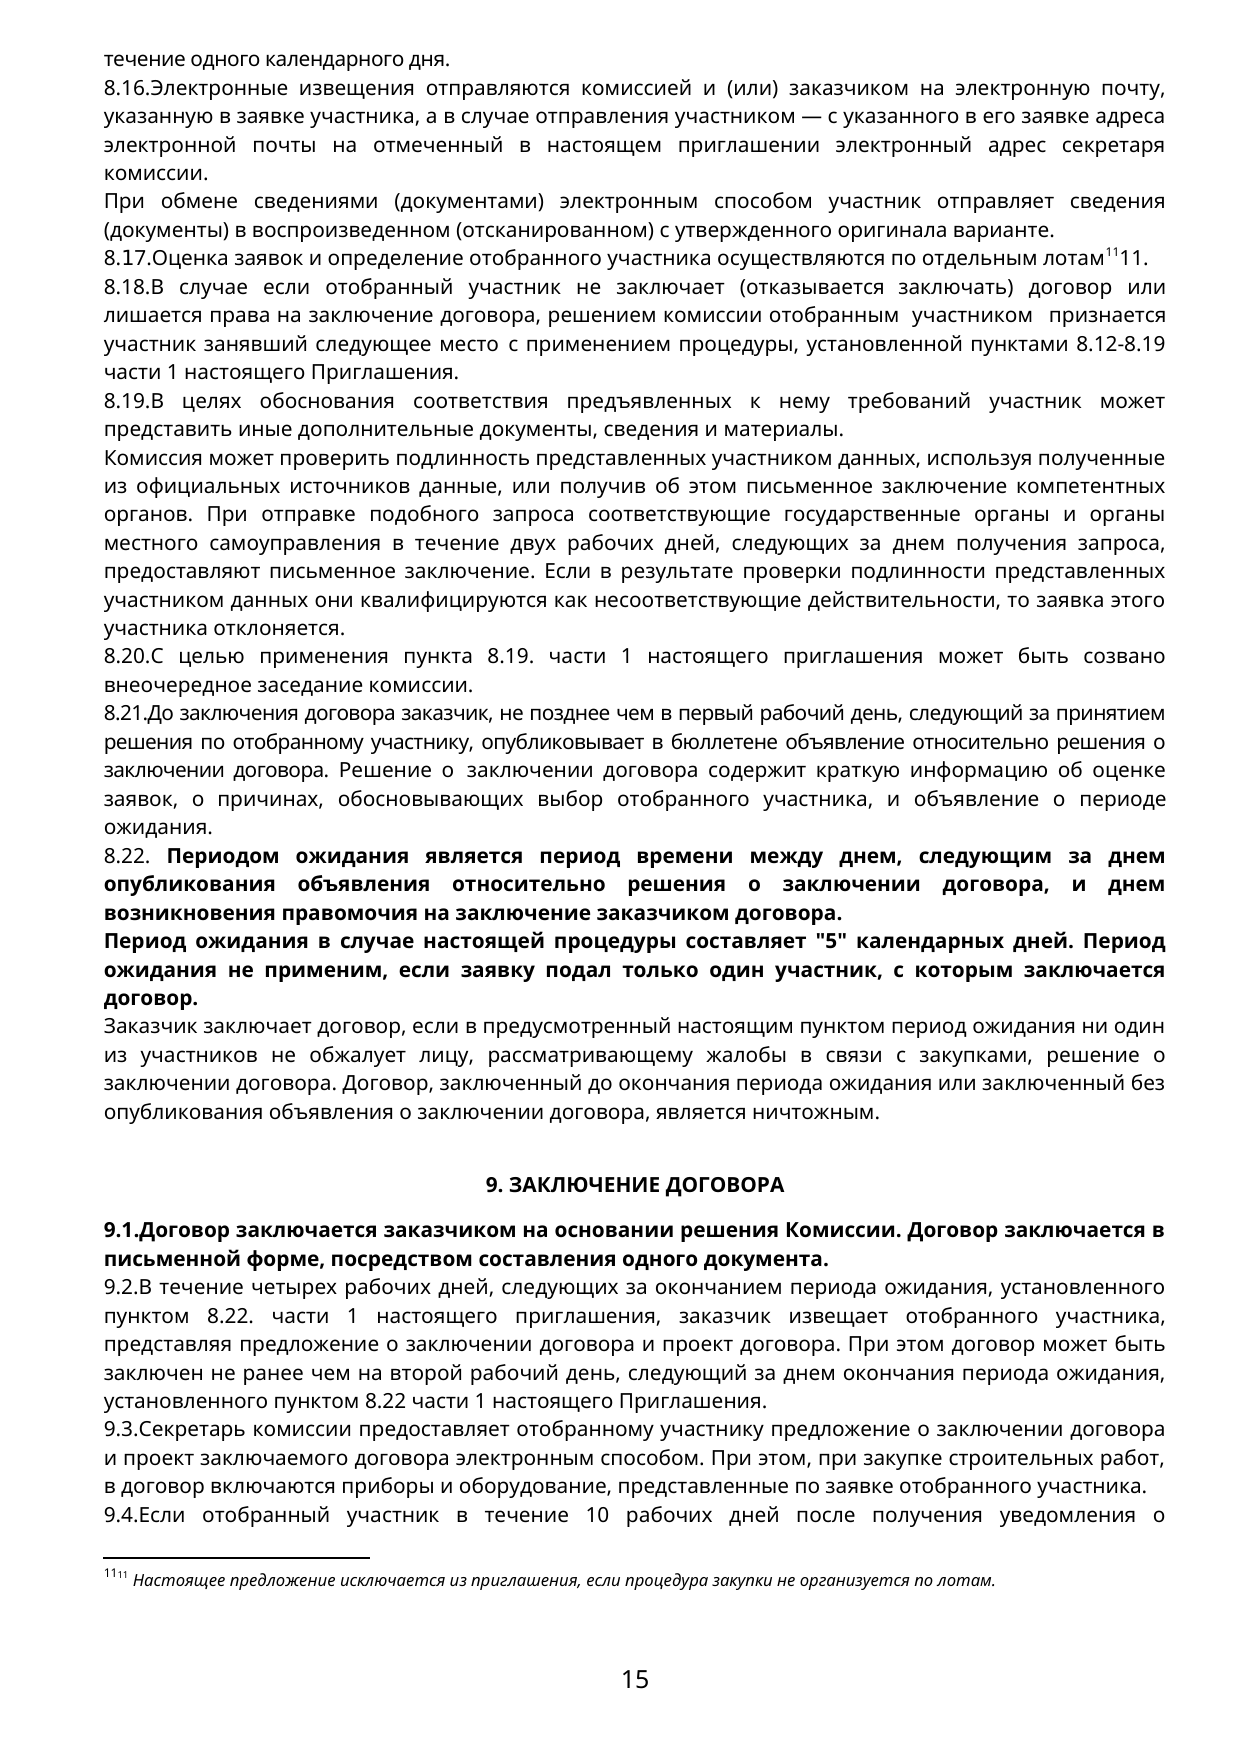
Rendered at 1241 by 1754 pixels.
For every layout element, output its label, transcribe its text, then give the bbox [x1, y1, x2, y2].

text 8.19.В целях обоснования соответствия предъявленных к нему требований участник может представить иные дополнительные документы, сведения и материалы. [103, 386, 1166, 443]
text 8.20.С целью применения пункта 8.19. части 1 настоящего приглашения может быть созвано внеочередное заседание комиссии. [103, 642, 1166, 698]
text 9.1.Договор заключается заказчиком на основании решения Комиссии. Договор заключается в письменной форме, посредством составления одного документа. [103, 1216, 1166, 1272]
text 9.2.В течение четырех рабочих дней, следующих за окончанием периода ожидания, установленного пунктом 8.22. части 1 настоящего приглашения, заказчик извещает отобранного участника, представляя предложение о заключении договора и проект договора. При этом договор может быть заключен не ранее чем на второй рабочий день, следующий за днем окончания периода ожидания, установленного пунктом 8.22 части 1 настоящего Приглашения. [103, 1272, 1166, 1414]
text 8.16.Электронные извещения отправляются комиссией и (или) заказчиком на электронную почту, указанную в заявке участника, а в случае отправления участником — с указанного в его заявке адреса электронной почты на отмеченный в настоящем приглашении электронный адрес секретаря комиссии. [103, 73, 1166, 187]
text При обмене сведениями (документами) электронным способом участник отправляет сведения (документы) в воспроизведенном (отсканированном) с утвержденного оригинала варианте. [103, 187, 1166, 243]
text 8.22. Периодом ожидания является период времени между днем, следующим за днем опубликования объявления относительно решения о заключении договора, и днем возникновения правомочия на заключение заказчиком договора. [103, 841, 1166, 926]
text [103, 1500, 1166, 1528]
text 9.3.Секретарь комиссии предоставляет отобранному участнику предложение о заключении договора и проект заключаемого договора электронным способом. При этом, при закупке строительных работ, в договор включаются приборы и оборудование, представленные по заявке отобранного участника. [103, 1414, 1166, 1500]
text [103, 44, 1166, 73]
text Период ожидания в случае настоящей процедуры составляет "5" календарных дней. Период ожидания не применим, если заявку подал только один участник, с которым заключается договор. [103, 926, 1166, 1012]
text 8.18.В случае если отобранный участник не заключает (отказывается заключать) договор или лишается права на заключение договора, решением комиссии отобранным участником признается участник занявший следующее место с применением процедуры, установленной пунктами 8.12-8.19 части 1 настоящего Приглашения. [103, 272, 1166, 386]
text 9. ЗАКЛЮЧЕНИЕ ДОГОВОРА [103, 1170, 1166, 1199]
text Заказчик заключает договор, если в предусмотренный настоящим пунктом период ожидания ни один из участников не обжалует лицу, рассматривающему жалобы в связи с закупками, решение о заключении договора. Договор, заключенный до окончания периода ожидания или заключенный без опубликования объявления о заключении договора, является ничтожным. [103, 1012, 1166, 1125]
text 8.17.Оценка заявок и определение отобранного участника осуществляются по отдельным лотам11. [103, 243, 1166, 272]
text Комиссия может проверить подлинность представленных участником данных, используя полученные из официальных источников данные, или получив об этом письменное заключение компетентных органов. При отправке подобного запроса соответствующие государственные органы и органы местного самоуправления в течение двух рабочих дней, следующих за днем получения запроса, предоставляют письменное заключение. Если в результате проверки подлинности представленных участником данных они квалифицируются как несоответствующие действительности, то заявка этого участника отклоняется. [103, 443, 1166, 642]
text 8.21.До заключения договора заказчик, не позднее чем в первый рабочий день, следующий за принятием решения по отобранному участнику, опубликовывает в бюллетене объявление относительно решения о заключении договора. Решение о заключении договора содержит краткую информацию об оценке заявок, о причинах, обосновывающих выбор отобранного участника, и объявление о периоде ожидания. [103, 698, 1166, 841]
